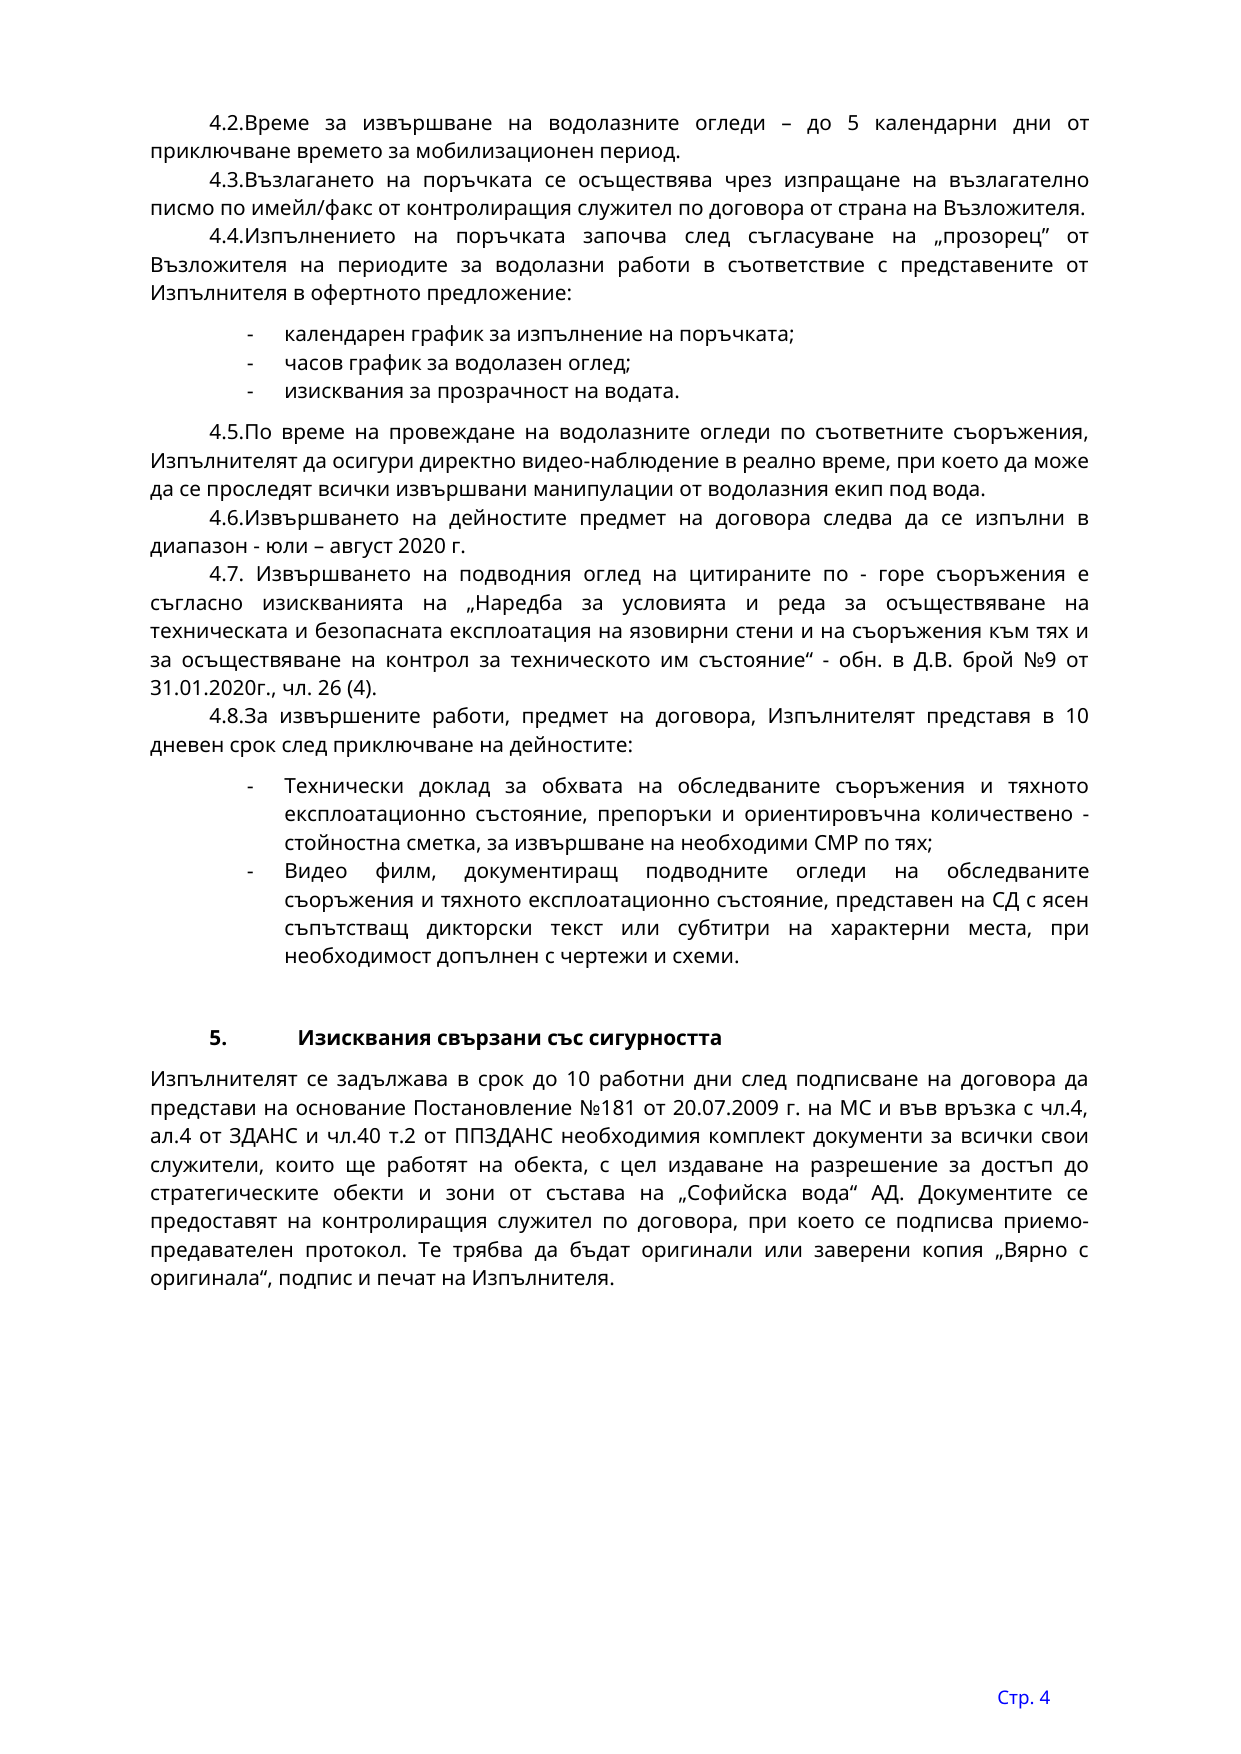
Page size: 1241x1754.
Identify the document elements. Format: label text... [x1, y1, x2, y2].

list Видео филм, документиращ подводните огледи на обследваните съоръжения и тяхното експлоатационно състояние, представен на СД с ясен съпътстващ дикторски текст или субтитри на характерни места, при необходимост допълнен с чертежи и схеми. [247, 856, 1090, 970]
list Изпълнителят се задължава в срок до 10 работни дни след подписване на договора да представи на основание Постановление №181 от 20.07.2009 г. на МС и във връзка с чл.4, ал.4 от ЗДАНС и чл.40 т.2 от ППЗДАНС необходимия комплект документи за всички свои служители, които ще работят на обекта, с цел издаване на разрешение за достъп до стратегическите обекти и зони от състава на „Софийска вода“ АД. Документите се предоставят на контролиращия служител по договора, при което се подписва приемо-предавателен протокол. Те трябва да бъдат оригинали или заверени копия „Вярно с оригинала“, подпис и печат на Изпълнителя. [150, 1064, 1090, 1292]
list По време на провеждане на водолазните огледи по съответните съоръжения, Изпълнителят да осигури директно видео-наблюдение в реално време, при което да може да се проследят всички извършвани манипулации от водолазния екип под вода. [150, 417, 1090, 503]
list календарен график за изпълнение на поръчката; [247, 319, 1090, 348]
list Извършването на подводния оглед на цитираните по - горе съоръжения е съгласно изискванията на „Наредба за условията и реда за осъществяване на техническата и безопасната експлоатация на язовирни стени и на съоръжения към тях и за осъществяване на контрол за техническото им състояние“ - обн. в Д.В. брой №9 от 31.01.2020г., чл. 26 (4). [150, 559, 1090, 702]
list За извършените работи, предмет на договора, Изпълнителят представя в 10 дневен срок след приключване на дейностите: [150, 702, 1090, 758]
list Време за извършване на водолазните огледи – до 5 календарни дни от приключване времето за мобилизационен период. [150, 108, 1090, 165]
list изисквания за прозрачност на водата. [247, 376, 1090, 405]
list Извършването на дейностите предмет на договора следва да се изпълни в диапазон - юли – август 2020 г. [150, 503, 1090, 559]
list часов график за водолазен оглед; [247, 348, 1090, 376]
list Изисквания свързани със сигурността [150, 1023, 1090, 1052]
list Възлагането на поръчката се осъществява чрез изпращане на възлагателно писмо по имейл/факс от контролиращия служител по договора от страна на Възложителя. [150, 165, 1090, 222]
list Изпълнението на поръчката започва след съгласуване на „прозорец” от Възложителя на периодите за водолазни работи в съответствие с представените от Изпълнителя в офертното предложение: [150, 222, 1090, 307]
list Технически доклад за обхвата на обследваните съоръжения и тяхното експлоатационно състояние, препоръки и ориентировъчна количествено - стойностна сметка, за извършване на необходими СМР по тях; [247, 771, 1090, 856]
